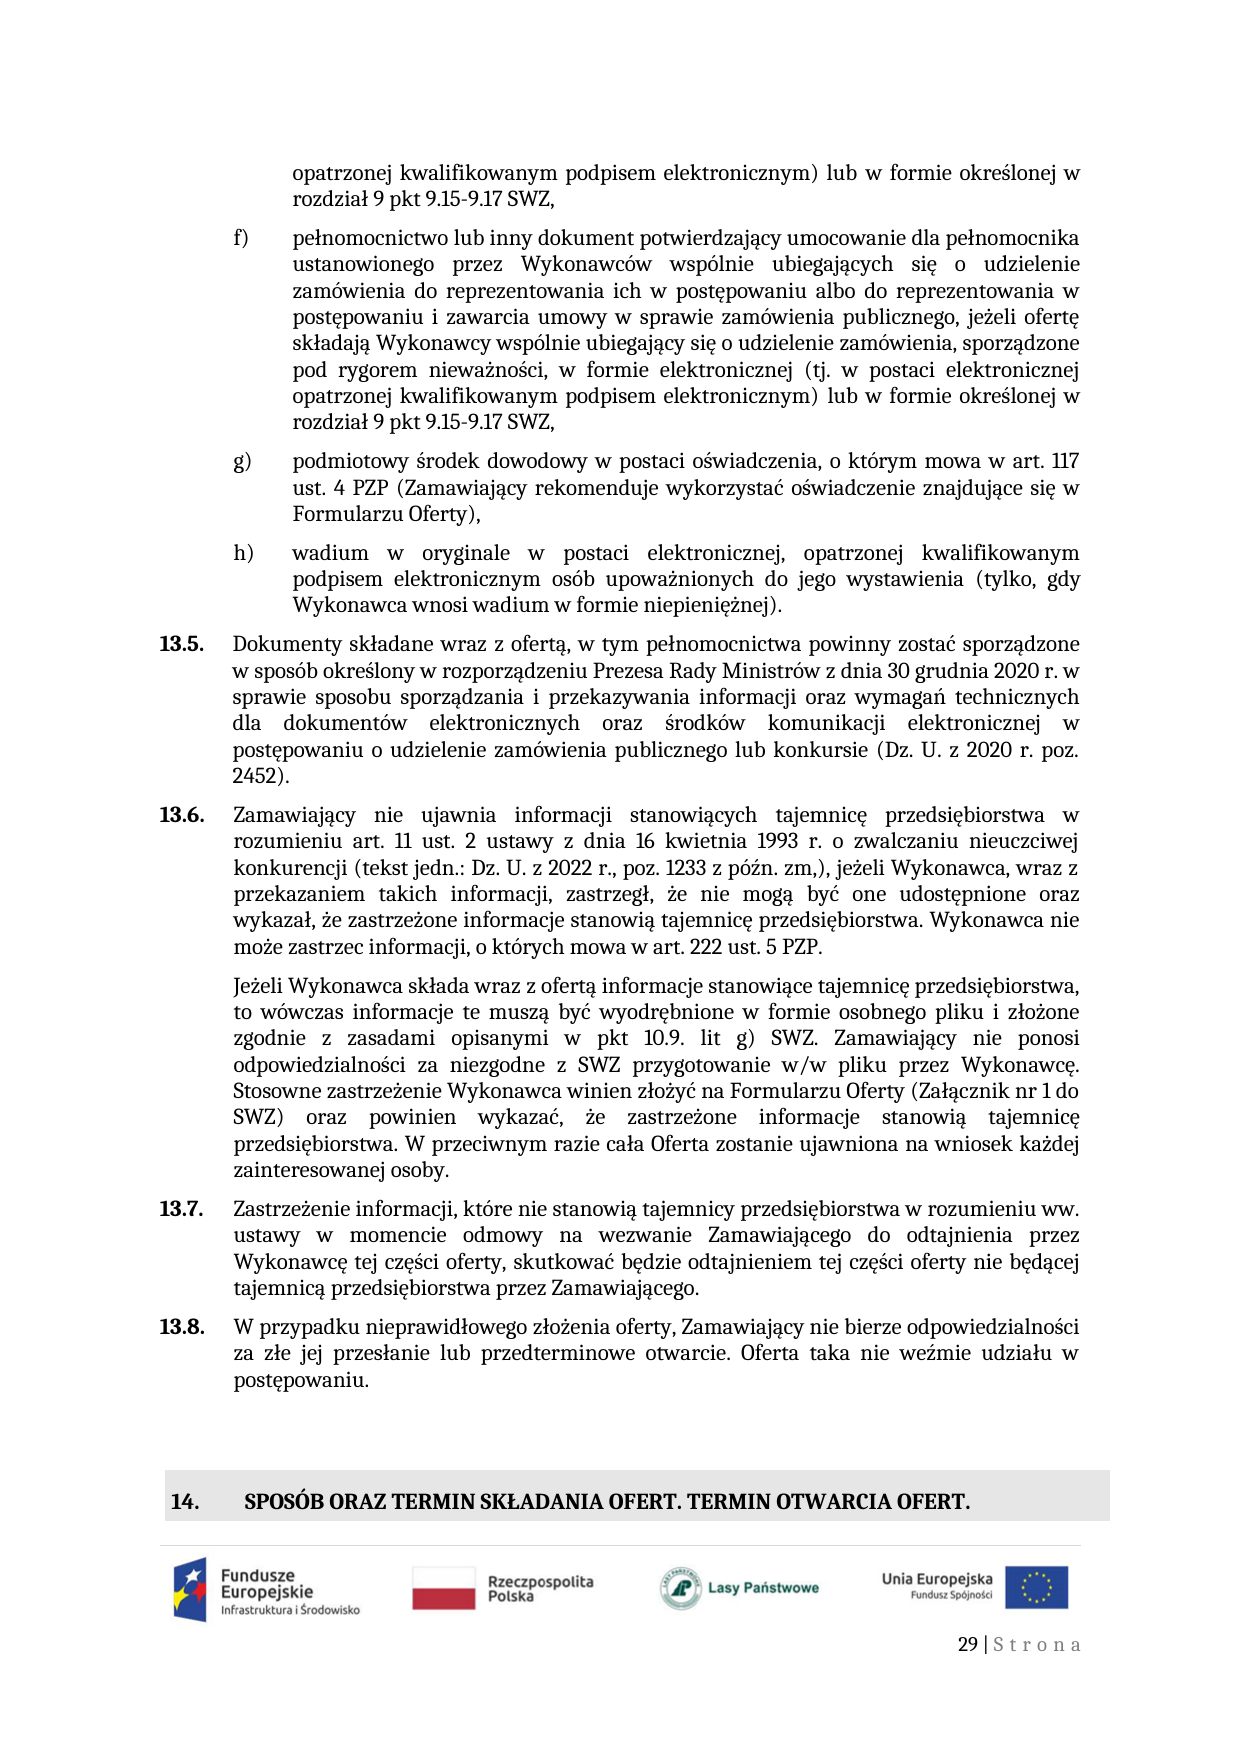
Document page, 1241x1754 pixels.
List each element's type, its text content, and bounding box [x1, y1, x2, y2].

table_header 14. SPOSÓB ORAZ TERMIN SKŁADANIA OFERT. TERMIN OTWARCIA OFERT. [165, 1470, 1110, 1521]
text 13.7. Zastrzeżenie informacji, które nie stanowią tajemnicy przedsiębiorstwa w rozumieniu ww. ustawy w momencie odmowy na wezwanie Zamawiającego do odtajnienia przez Wykonawcę tej części oferty, skutkować będzie odtajnieniem tej części oferty nie będącej tajemnicą przedsiębiorstwa przez Zamawiającego. [159, 1196, 1081, 1301]
picture [159, 1548, 1081, 1633]
text 13.5. Dokumenty składane wraz z ofertą, w tym pełnomocnictwa powinny zostać sporządzone w sposób określony w rozporządzeniu Prezesa Rady Ministrów z dnia 30 grudnia 2020 r. w sprawie sposobu sporządzania i przekazywania informacji oraz wymagań technicznych dla dokumentów elektronicznych oraz środków komunikacji elektronicznej w postępowaniu o udzielenie zamówienia publicznego lub konkursie (Dz. U. z 2020 r. poz. 2452). [159, 631, 1081, 789]
text h) wadium w oryginale w postaci elektronicznej, opatrzonej kwalifikowanym podpisem elektronicznym osób upoważnionych do jego wystawienia (tylko, gdy Wykonawca wnosi wadium w formie niepieniężnej). [233, 539, 1081, 619]
text Jeżeli Wykonawca składa wraz z ofertą informacje stanowiące tajemnicę przedsiębiorstwa, to wówczas informacje te muszą być wyodrębnione w formie osobnego pliku i złożone zgodnie z zasadami opisanymi w pkt 10.9. lit g) SWZ. Zamawiający nie ponosi odpowiedzialności za niezgodne z SWZ przygotowanie w/w pliku przez Wykonawcę. Stosowne zastrzeżenie Wykonawca winien złożyć na Formularzu Oferty (Załącznik nr 1 do SWZ) oraz powinien wykazać, że zastrzeżone informacje stanowią tajemnicę przedsiębiorstwa. W przeciwnym razie cała Oferta zostanie ujawniona na wniosek każdej zainteresowanej osoby. [233, 972, 1081, 1183]
text 13.6. Zamawiający nie ujawnia informacji stanowiących tajemnicę przedsiębiorstwa w rozumieniu art. 11 ust. 2 ustawy z dnia 16 kwietnia 1993 r. o zwalczaniu nieuczciwej konkurencji (tekst jedn.: Dz. U. z 2022 r., poz. 1233 z późn. zm,), jeżeli Wykonawca, wraz z przekazaniem takich informacji, zastrzegł, że nie mogą być one udostępnione oraz wykazał, że zastrzeżone informacje stanowią tajemnicę przedsiębiorstwa. Wykonawca nie może zastrzec informacji, o których mowa w art. 222 ust. 5 PZP. [159, 802, 1081, 960]
text 13.8. W przypadku nieprawidłowego złożenia oferty, Zamawiający nie bierze odpowiedzialności za złe jej przesłanie lub przedterminowe otwarcie. Oferta taka nie weźmie udziału w postępowaniu. [159, 1314, 1081, 1393]
list f) pełnomocnictwo lub inny dokument potwierdzający umocowanie dla pełnomocnika ustanowionego przez Wykonawców wspólnie ubiegających się o udzielenie zamówienia do reprezentowania ich w postępowaniu albo do reprezentowania w postępowaniu i zawarcia umowy w sprawie zamówienia publicznego, jeżeli ofertę składają Wykonawcy wspólnie ubiegający się o udzielenie zamówienia, sporządzone pod rygorem nieważności, w formie elektronicznej (tj. w postaci elektronicznej opatrzonej kwalifikowanym podpisem elektronicznym) lub w formie określonej w rozdział 9 pkt 9.15-9.17 SWZ, [233, 225, 1081, 436]
list g) podmiotowy środek dowodowy w postaci oświadczenia, o którym mowa w art. 117 ust. 4 PZP (Zamawiający rekomenduje wykorzystać oświadczenie znajdujące się w Formularzu Oferty), [233, 448, 1081, 527]
